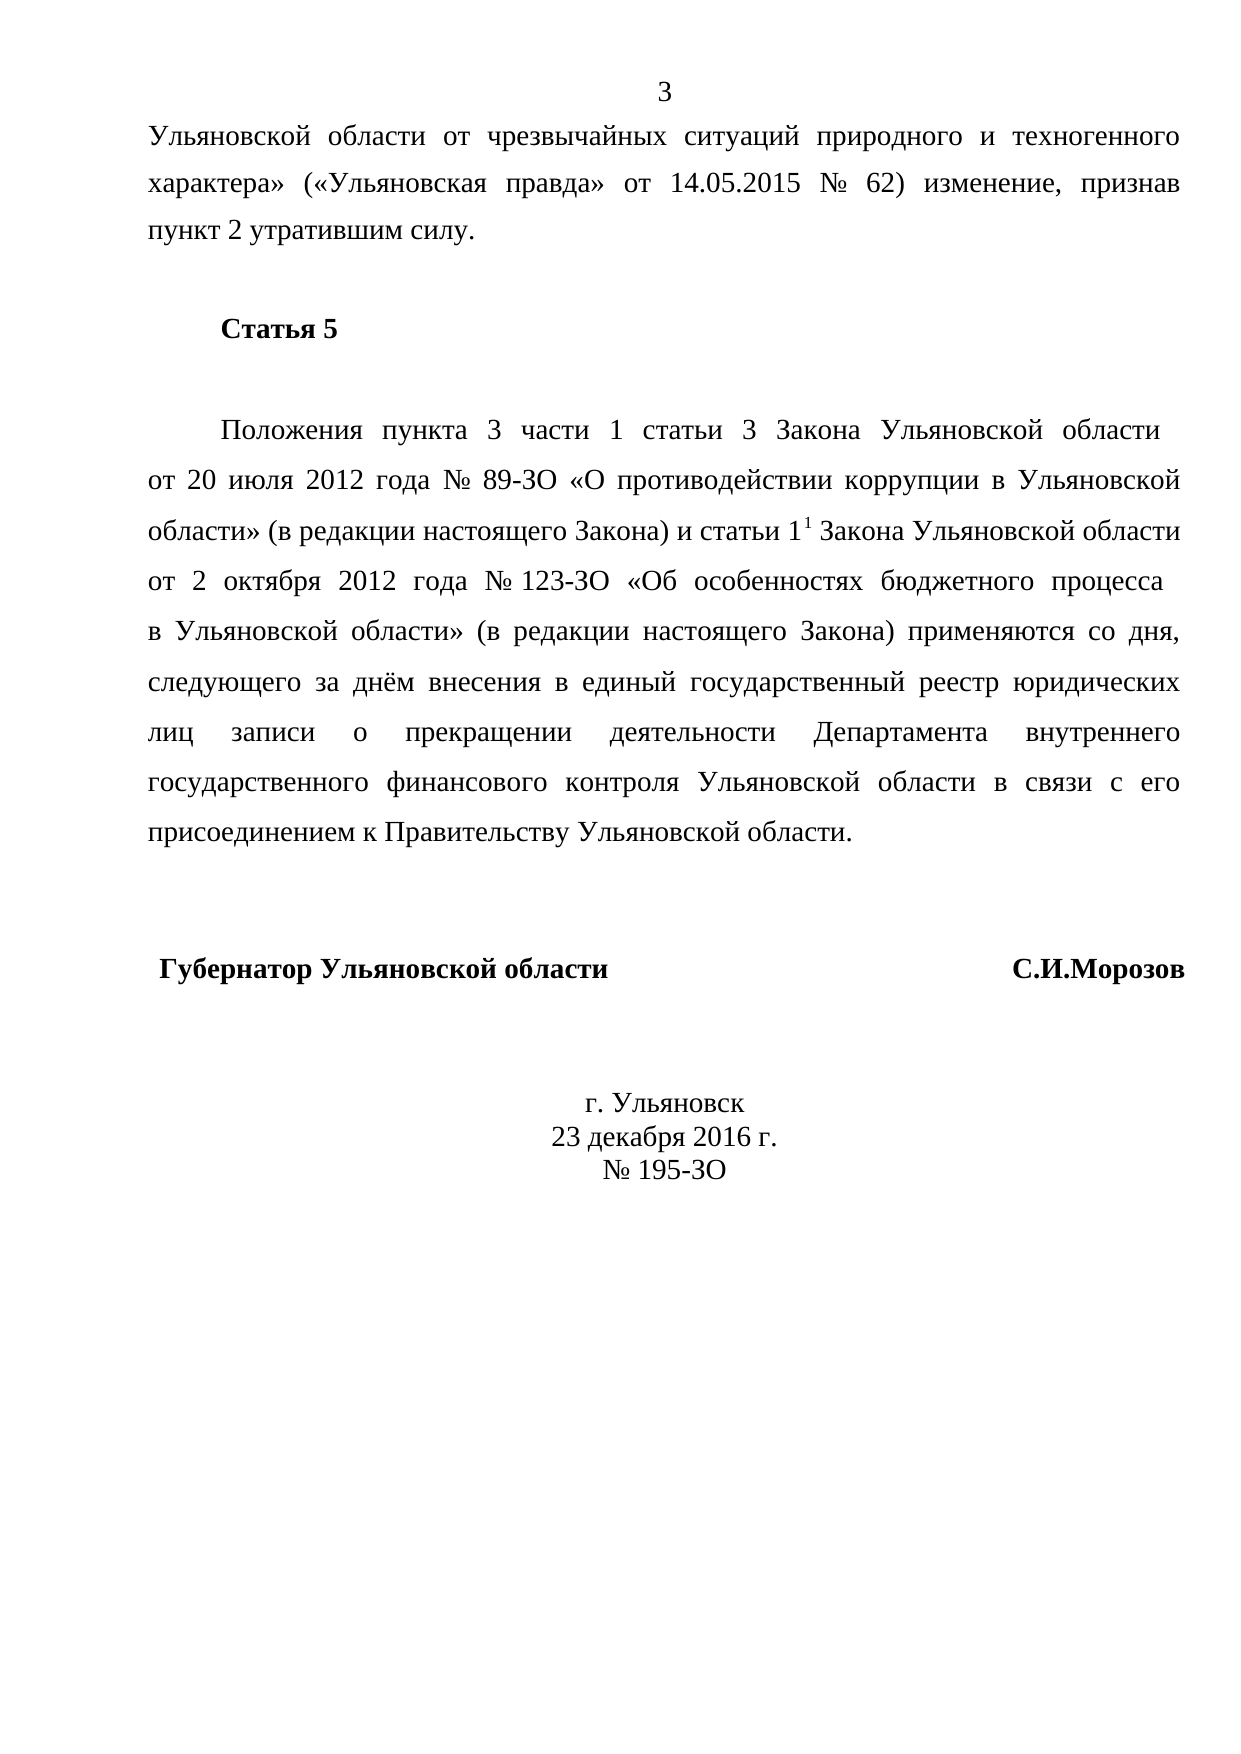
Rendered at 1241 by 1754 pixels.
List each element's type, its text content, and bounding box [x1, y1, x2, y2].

text 23 декабря . [148, 1119, 1181, 1152]
text Статья 5 [148, 311, 1181, 345]
table_header Губернатор Ульяновской области [148, 951, 690, 985]
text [148, 118, 1181, 245]
text г. Ульяновск [148, 1085, 1181, 1119]
text Положения пункта 3 части 1 статьи 3 Закона Ульяновской области от 20 июля 2012 года № 89-ЗО «О противодействии коррупции в Ульяновской области» (в редакции настоящего Закона) и статьи 11 Закона Ульяновской области от 2 октября 2012 года № 123-ЗО «Об особенностях бюджетного процесса в Ульяновской области» (в редакции настоящего Закона) применяются со дня, следующего за днём внесения в единый государственный реестр юридических лиц записи о прекращении деятельности Департамента внутреннего государственного финансового контроля Ульяновской области в связи с его присоединением к Правительству Ульяновской области. [148, 412, 1181, 848]
table_header С.И.Морозов [690, 951, 1196, 985]
text № 195-ЗО [148, 1152, 1181, 1186]
